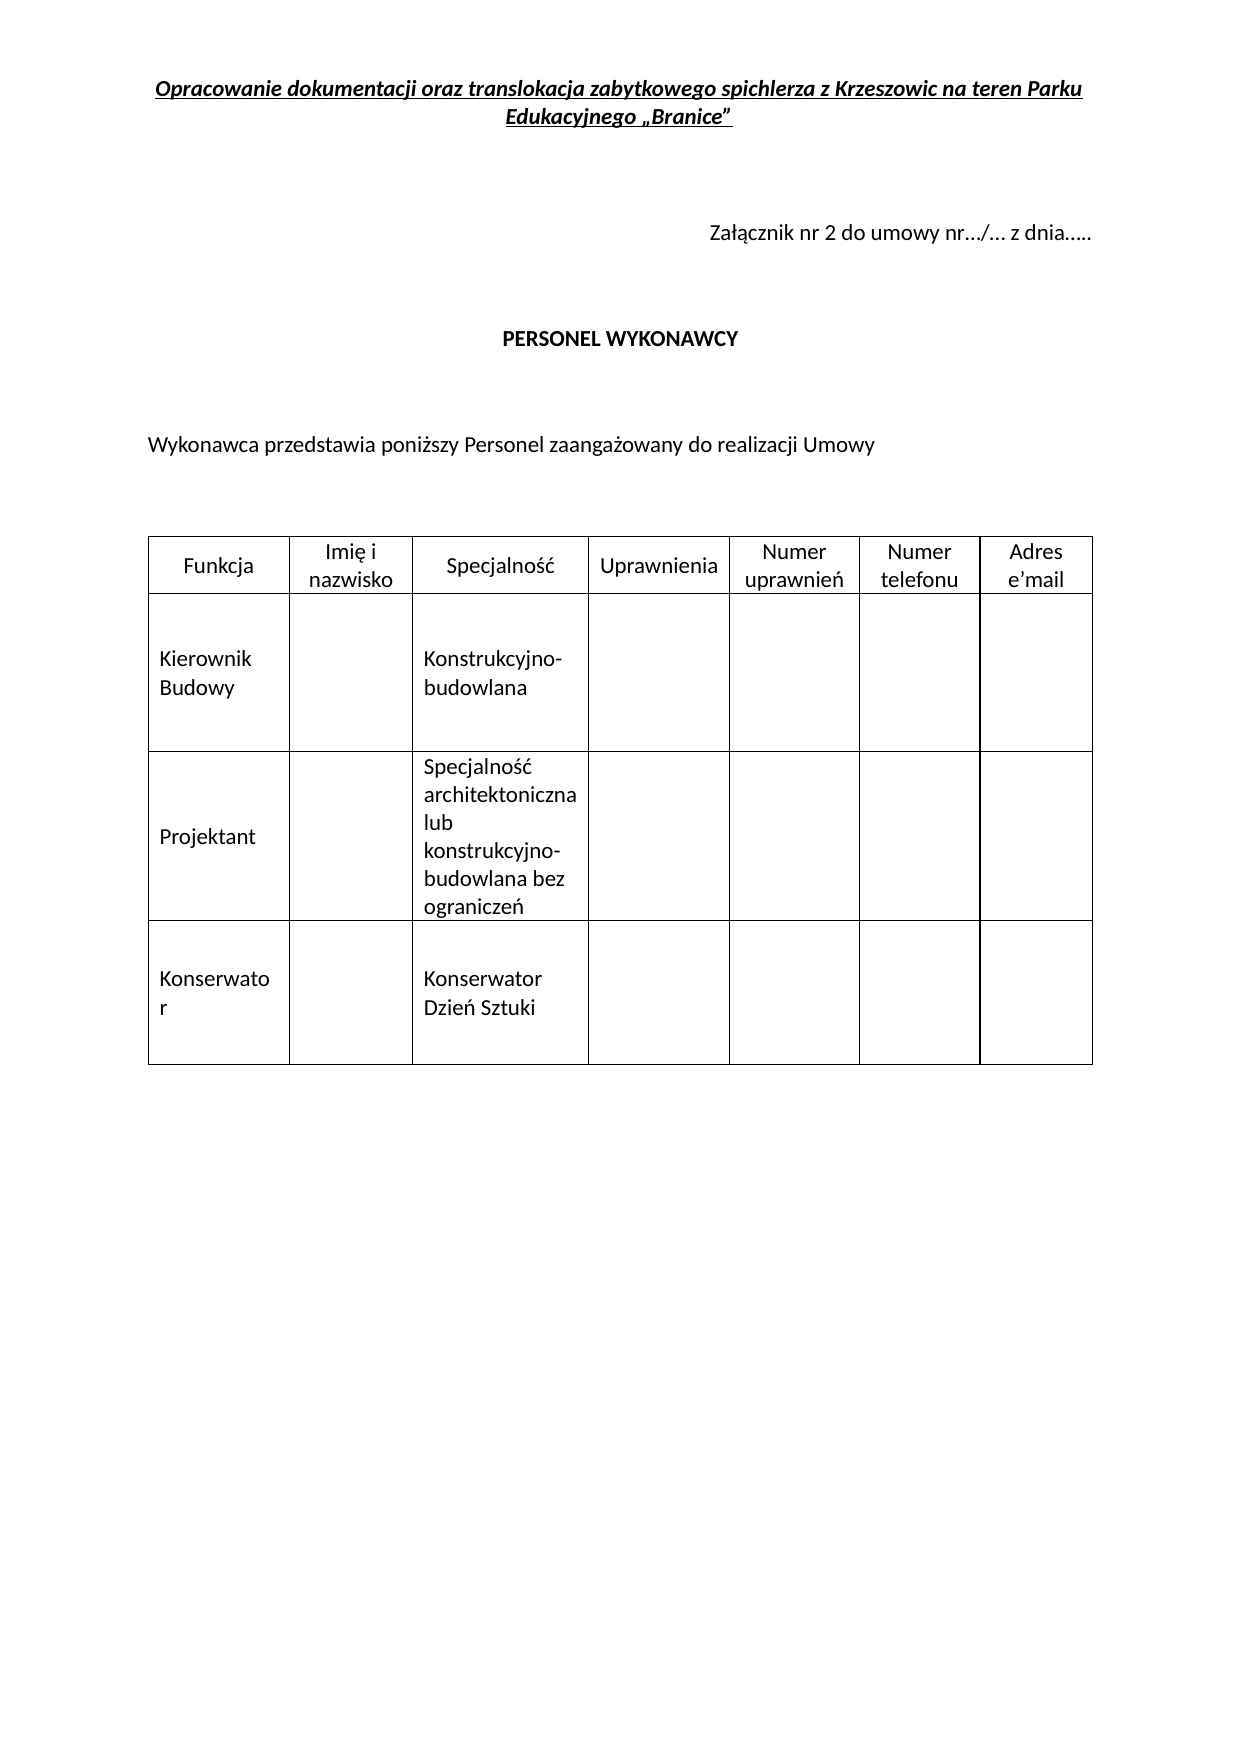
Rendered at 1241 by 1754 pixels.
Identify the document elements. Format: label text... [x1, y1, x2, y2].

table_cell [730, 752, 859, 920]
table_header Funkcja [149, 537, 289, 593]
table_header Numer telefonu [860, 537, 979, 593]
text Wykonawca przedstawia poniższy Personel zaangażowany do realizacji Umowy [148, 430, 1093, 458]
table_header Numer uprawnień [730, 537, 859, 593]
table_header Adres e’mail [981, 537, 1092, 593]
table_cell [730, 921, 859, 1064]
table_cell [981, 594, 1092, 751]
table_cell [290, 594, 412, 751]
table_cell Kierownik Budowy [149, 594, 289, 751]
table_header Uprawnienia [589, 537, 729, 593]
table_cell [981, 752, 1092, 920]
text Załącznik nr 2 do umowy nr…/… z dnia….. [148, 218, 1093, 246]
table_cell [981, 921, 1092, 1064]
table_cell [589, 594, 729, 751]
table_cell [860, 921, 979, 1064]
table_header Imię i nazwisko [290, 537, 412, 593]
table_cell Konserwator Dzień Sztuki [413, 921, 588, 1064]
text PERSONEL WYKONAWCY [148, 324, 1093, 352]
table_cell [860, 752, 979, 920]
table_cell [860, 594, 979, 751]
table_cell [589, 921, 729, 1064]
table_cell Specjalność architektoniczna lub konstrukcyjno-budowlana bez ograniczeń [413, 752, 588, 920]
table_cell [589, 752, 729, 920]
table_header Specjalność [413, 537, 588, 593]
table_cell [730, 594, 859, 751]
table_cell [290, 752, 412, 920]
table_cell Konstrukcyjno-budowlana [413, 594, 588, 751]
table_cell Konserwator [149, 921, 289, 1064]
table_cell Projektant [149, 752, 289, 920]
table_cell [290, 921, 412, 1064]
